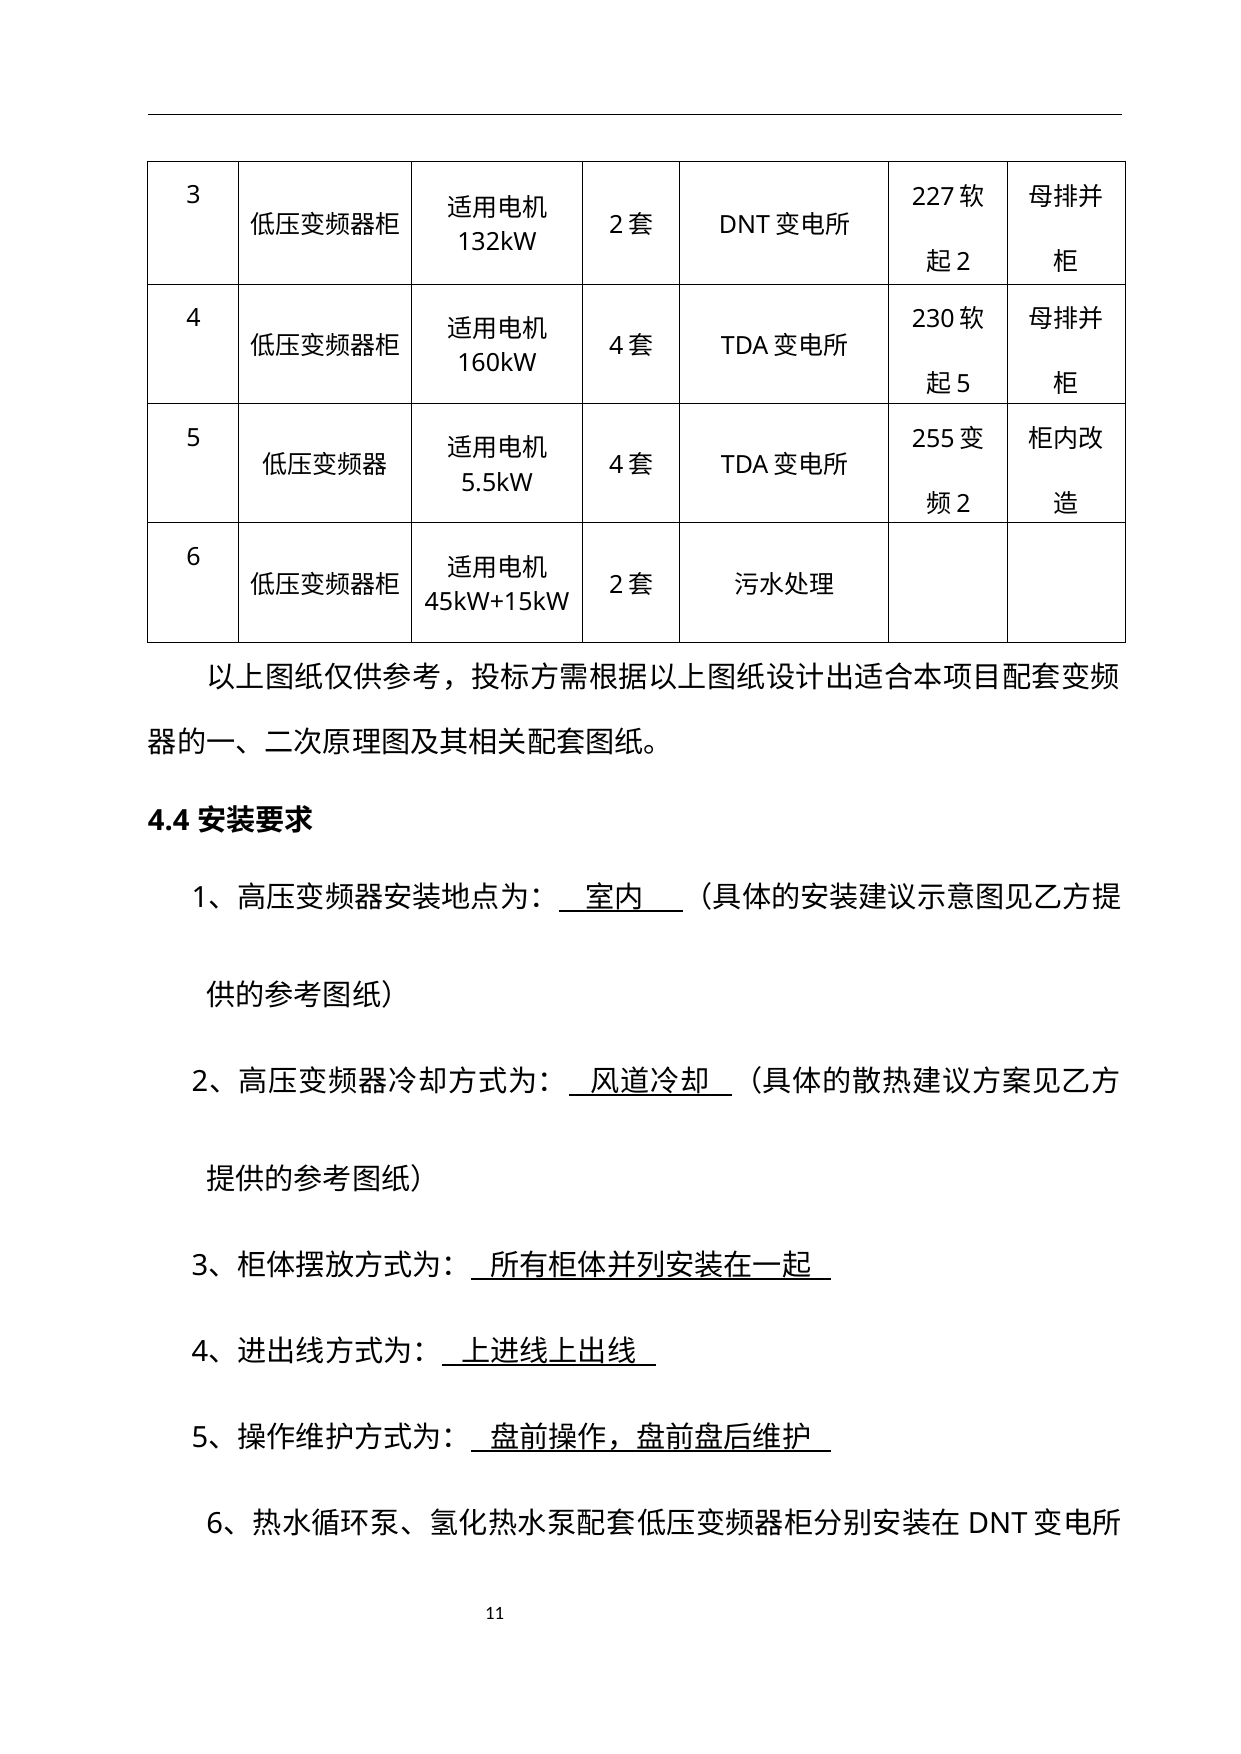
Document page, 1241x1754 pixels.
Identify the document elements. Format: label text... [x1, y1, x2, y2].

table_cell 母排并柜 [1008, 285, 1125, 403]
table_cell 227软起2 [889, 162, 1007, 283]
table_cell 低压变频器 [239, 404, 411, 522]
text 2、高压变频器冷却方式为： 风道冷却 （具体的散热建议方案见乙方提供的参考图纸） [191, 1046, 1122, 1209]
table_cell 255变频2 [889, 404, 1007, 522]
table_cell 母排并柜 [1008, 162, 1125, 283]
text 1、高压变频器安装地点为： 室内 （具体的安装建议示意图见乙方提供的参考图纸） [191, 863, 1122, 1025]
text 以上图纸仅供参考，投标方需根据以上图纸设计出适合本项目配套变频器的一、二次原理图及其相关配套图纸。 [148, 643, 1122, 773]
table_cell 适用电机5.5kW [412, 404, 582, 522]
subtitle 4.4 安装要求 [148, 785, 1122, 850]
table_cell 适用电机132kW [412, 162, 582, 283]
table_cell 4套 [583, 404, 679, 522]
table_cell 5 [148, 404, 238, 522]
table_cell TDA变电所 [680, 285, 888, 403]
table_cell 4 [148, 285, 238, 403]
table_cell 污水处理 [680, 523, 888, 642]
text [148, 1488, 1122, 1553]
table_cell 3 [148, 162, 238, 283]
table_cell 适用电机45kW+15kW [412, 523, 582, 642]
table_cell 4套 [583, 285, 679, 403]
table_cell TDA变电所 [680, 404, 888, 522]
table_cell 230软起5 [889, 285, 1007, 403]
table_cell 2套 [583, 523, 679, 642]
text 3、柜体摆放方式为： 所有柜体并列安装在一起 [191, 1230, 1122, 1295]
table_cell 6 [148, 523, 238, 642]
table_cell 低压变频器柜 [239, 285, 411, 403]
table_cell 柜内改造 [1008, 404, 1125, 522]
table_cell 低压变频器柜 [239, 162, 411, 283]
text 4、进出线方式为： 上进线上出线 [191, 1316, 1122, 1381]
table_cell 低压变频器柜 [239, 523, 411, 642]
text 5、操作维护方式为： 盘前操作，盘前盘后维护 [191, 1402, 1122, 1467]
table_cell DNT变电所 [680, 162, 888, 283]
table_cell 2套 [583, 162, 679, 283]
table_cell [889, 523, 1007, 642]
table_cell [1008, 523, 1125, 642]
table_cell 适用电机160kW [412, 285, 582, 403]
